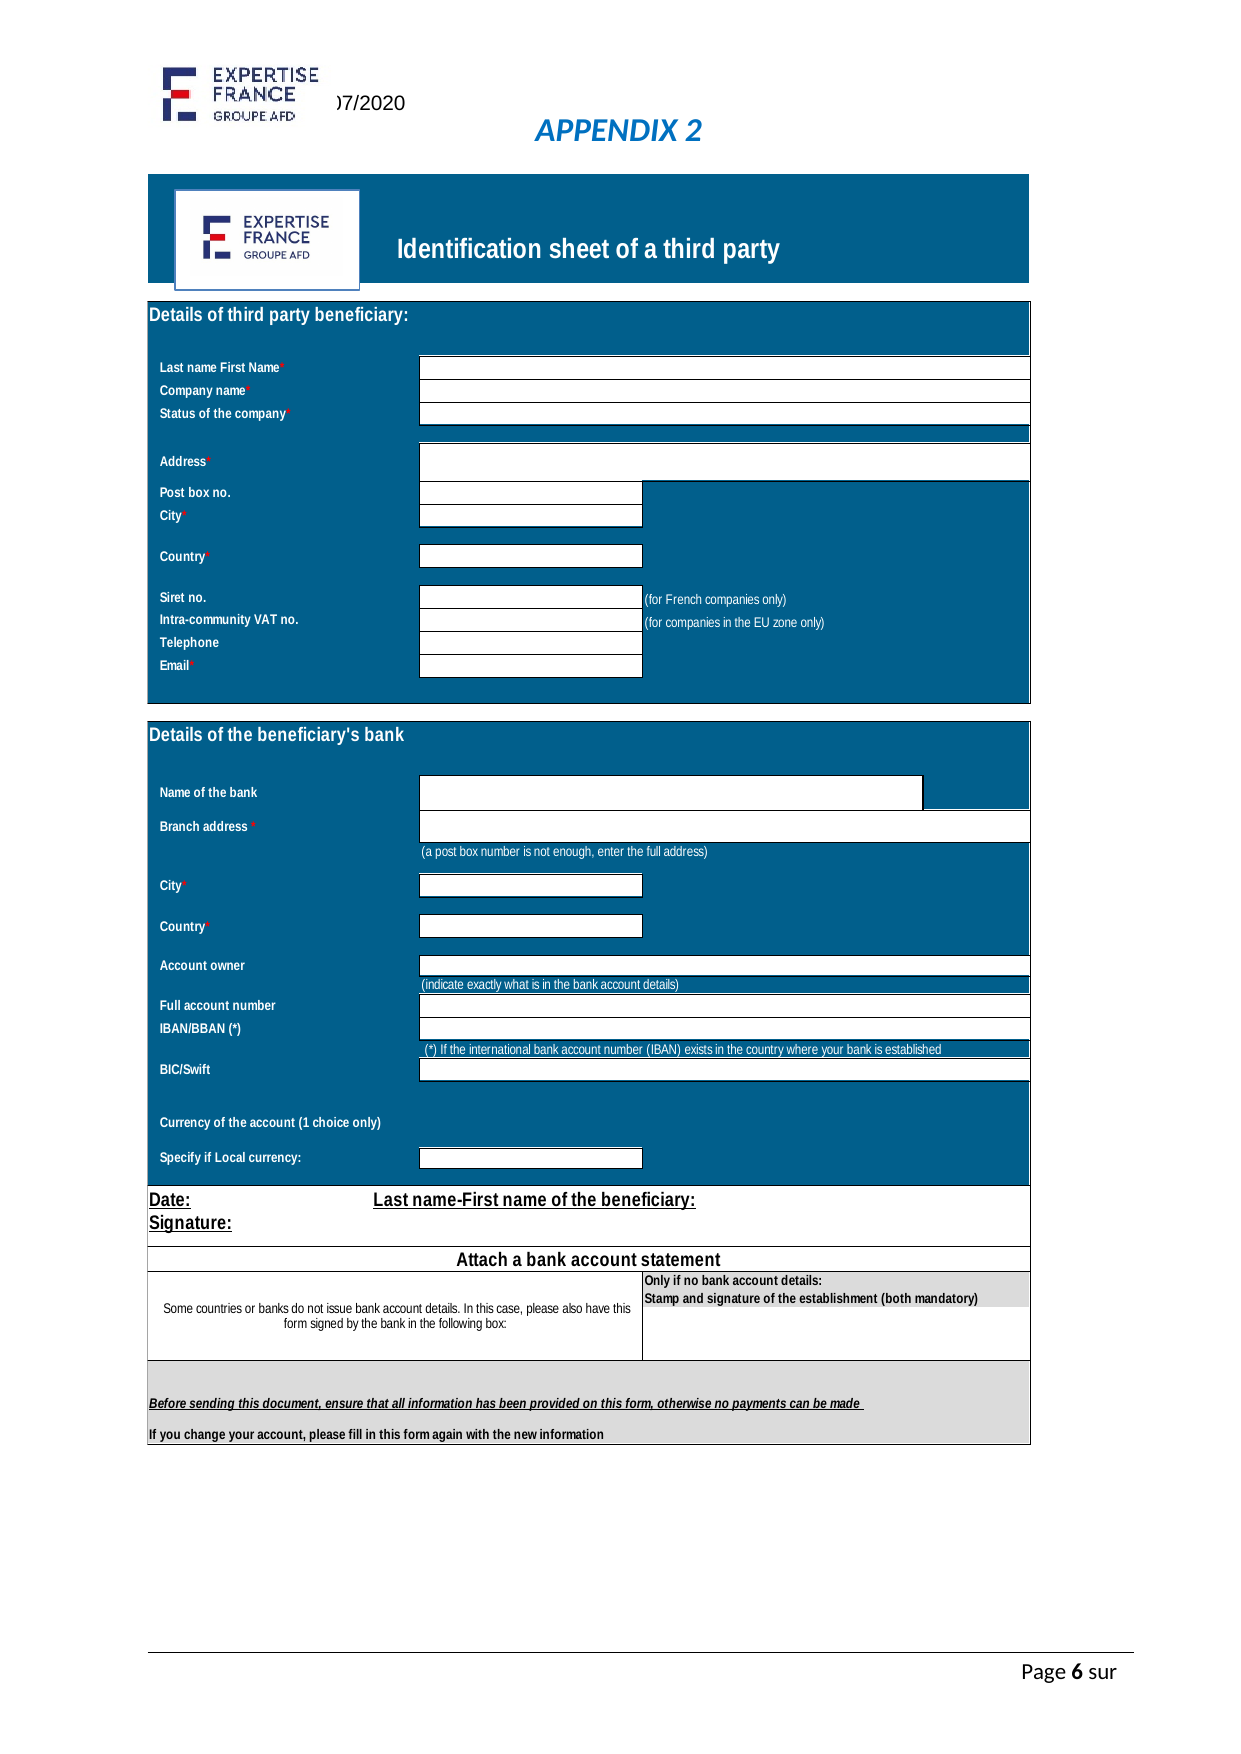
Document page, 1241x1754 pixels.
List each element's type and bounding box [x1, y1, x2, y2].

picture [190, 197, 343, 276]
picture [147, 45, 338, 142]
